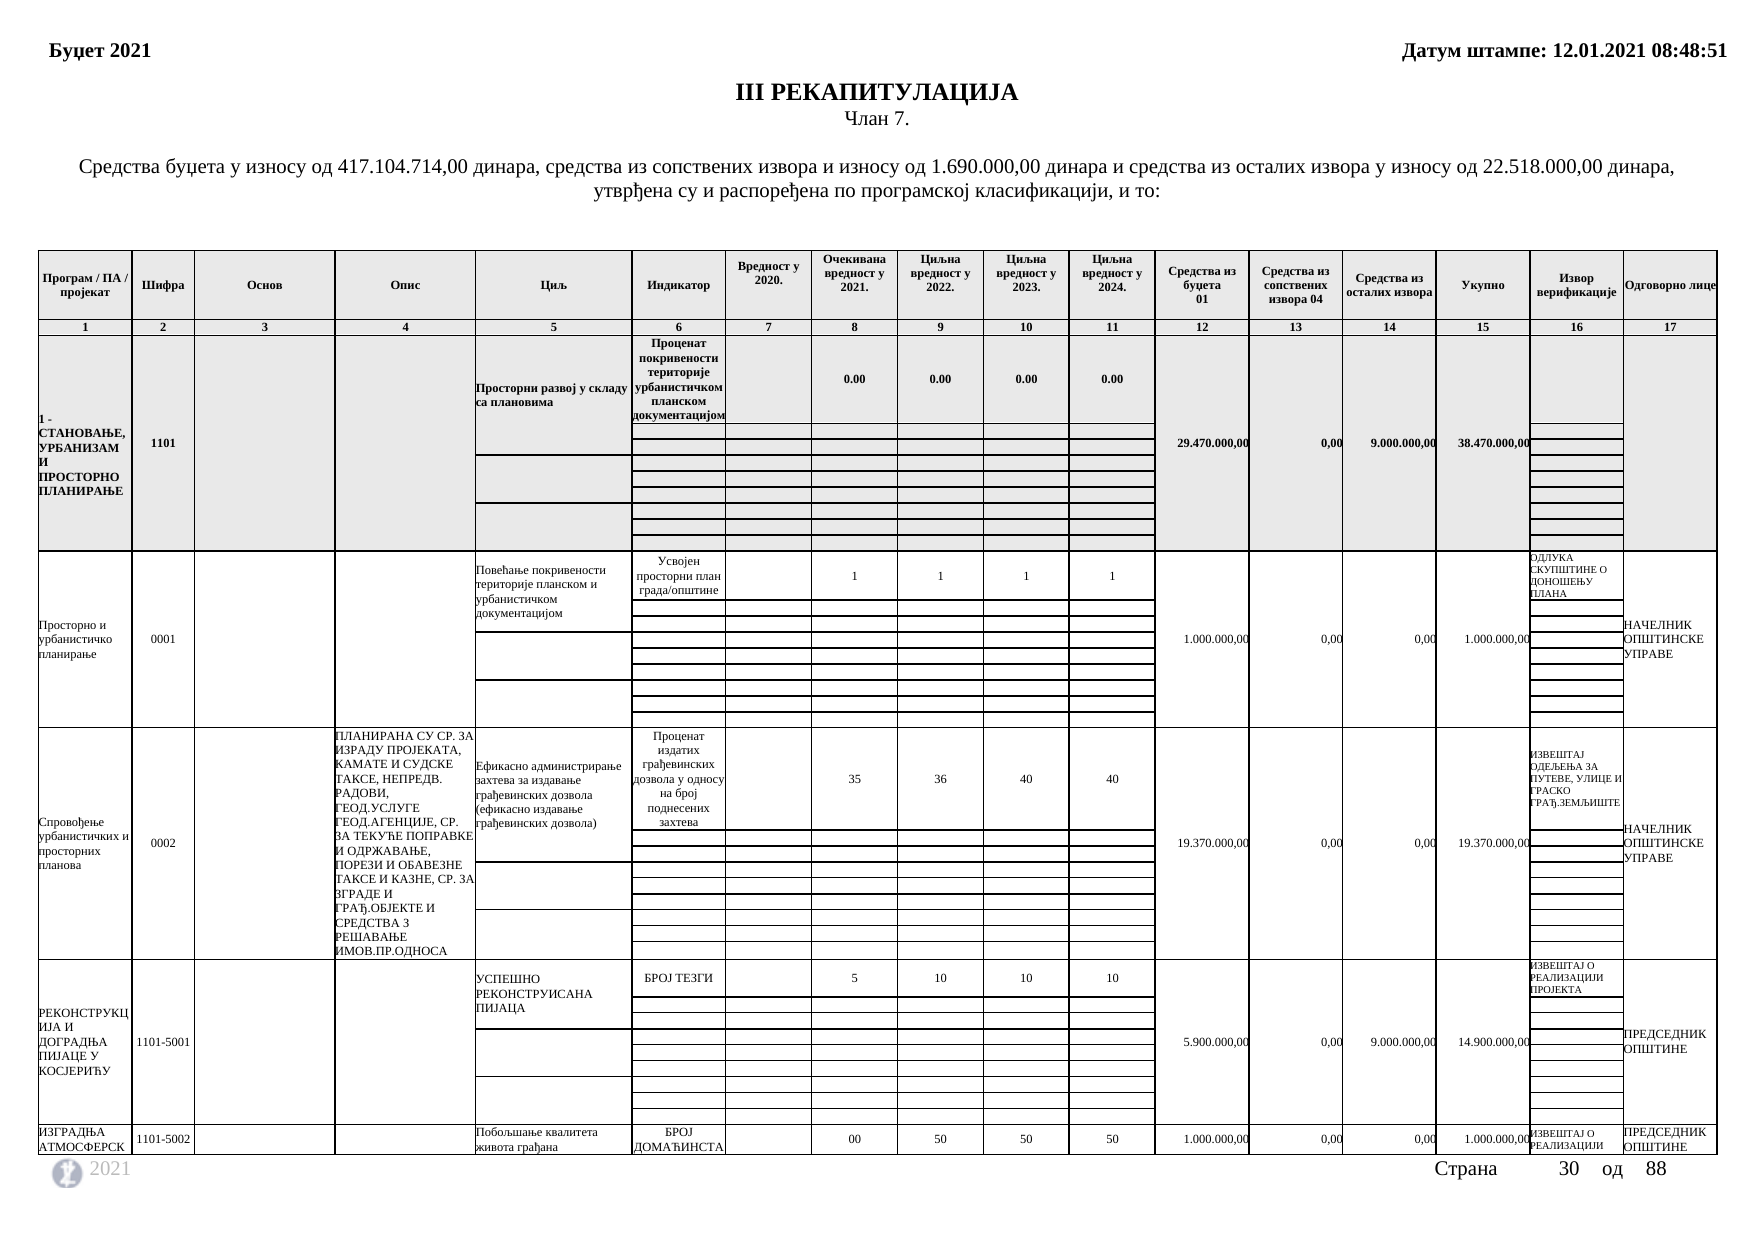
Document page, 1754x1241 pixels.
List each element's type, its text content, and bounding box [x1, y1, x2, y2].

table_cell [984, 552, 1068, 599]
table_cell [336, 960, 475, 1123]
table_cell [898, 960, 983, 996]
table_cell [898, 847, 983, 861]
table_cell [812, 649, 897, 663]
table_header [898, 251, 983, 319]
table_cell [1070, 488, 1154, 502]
text Члан 7. [37, 105, 1716, 129]
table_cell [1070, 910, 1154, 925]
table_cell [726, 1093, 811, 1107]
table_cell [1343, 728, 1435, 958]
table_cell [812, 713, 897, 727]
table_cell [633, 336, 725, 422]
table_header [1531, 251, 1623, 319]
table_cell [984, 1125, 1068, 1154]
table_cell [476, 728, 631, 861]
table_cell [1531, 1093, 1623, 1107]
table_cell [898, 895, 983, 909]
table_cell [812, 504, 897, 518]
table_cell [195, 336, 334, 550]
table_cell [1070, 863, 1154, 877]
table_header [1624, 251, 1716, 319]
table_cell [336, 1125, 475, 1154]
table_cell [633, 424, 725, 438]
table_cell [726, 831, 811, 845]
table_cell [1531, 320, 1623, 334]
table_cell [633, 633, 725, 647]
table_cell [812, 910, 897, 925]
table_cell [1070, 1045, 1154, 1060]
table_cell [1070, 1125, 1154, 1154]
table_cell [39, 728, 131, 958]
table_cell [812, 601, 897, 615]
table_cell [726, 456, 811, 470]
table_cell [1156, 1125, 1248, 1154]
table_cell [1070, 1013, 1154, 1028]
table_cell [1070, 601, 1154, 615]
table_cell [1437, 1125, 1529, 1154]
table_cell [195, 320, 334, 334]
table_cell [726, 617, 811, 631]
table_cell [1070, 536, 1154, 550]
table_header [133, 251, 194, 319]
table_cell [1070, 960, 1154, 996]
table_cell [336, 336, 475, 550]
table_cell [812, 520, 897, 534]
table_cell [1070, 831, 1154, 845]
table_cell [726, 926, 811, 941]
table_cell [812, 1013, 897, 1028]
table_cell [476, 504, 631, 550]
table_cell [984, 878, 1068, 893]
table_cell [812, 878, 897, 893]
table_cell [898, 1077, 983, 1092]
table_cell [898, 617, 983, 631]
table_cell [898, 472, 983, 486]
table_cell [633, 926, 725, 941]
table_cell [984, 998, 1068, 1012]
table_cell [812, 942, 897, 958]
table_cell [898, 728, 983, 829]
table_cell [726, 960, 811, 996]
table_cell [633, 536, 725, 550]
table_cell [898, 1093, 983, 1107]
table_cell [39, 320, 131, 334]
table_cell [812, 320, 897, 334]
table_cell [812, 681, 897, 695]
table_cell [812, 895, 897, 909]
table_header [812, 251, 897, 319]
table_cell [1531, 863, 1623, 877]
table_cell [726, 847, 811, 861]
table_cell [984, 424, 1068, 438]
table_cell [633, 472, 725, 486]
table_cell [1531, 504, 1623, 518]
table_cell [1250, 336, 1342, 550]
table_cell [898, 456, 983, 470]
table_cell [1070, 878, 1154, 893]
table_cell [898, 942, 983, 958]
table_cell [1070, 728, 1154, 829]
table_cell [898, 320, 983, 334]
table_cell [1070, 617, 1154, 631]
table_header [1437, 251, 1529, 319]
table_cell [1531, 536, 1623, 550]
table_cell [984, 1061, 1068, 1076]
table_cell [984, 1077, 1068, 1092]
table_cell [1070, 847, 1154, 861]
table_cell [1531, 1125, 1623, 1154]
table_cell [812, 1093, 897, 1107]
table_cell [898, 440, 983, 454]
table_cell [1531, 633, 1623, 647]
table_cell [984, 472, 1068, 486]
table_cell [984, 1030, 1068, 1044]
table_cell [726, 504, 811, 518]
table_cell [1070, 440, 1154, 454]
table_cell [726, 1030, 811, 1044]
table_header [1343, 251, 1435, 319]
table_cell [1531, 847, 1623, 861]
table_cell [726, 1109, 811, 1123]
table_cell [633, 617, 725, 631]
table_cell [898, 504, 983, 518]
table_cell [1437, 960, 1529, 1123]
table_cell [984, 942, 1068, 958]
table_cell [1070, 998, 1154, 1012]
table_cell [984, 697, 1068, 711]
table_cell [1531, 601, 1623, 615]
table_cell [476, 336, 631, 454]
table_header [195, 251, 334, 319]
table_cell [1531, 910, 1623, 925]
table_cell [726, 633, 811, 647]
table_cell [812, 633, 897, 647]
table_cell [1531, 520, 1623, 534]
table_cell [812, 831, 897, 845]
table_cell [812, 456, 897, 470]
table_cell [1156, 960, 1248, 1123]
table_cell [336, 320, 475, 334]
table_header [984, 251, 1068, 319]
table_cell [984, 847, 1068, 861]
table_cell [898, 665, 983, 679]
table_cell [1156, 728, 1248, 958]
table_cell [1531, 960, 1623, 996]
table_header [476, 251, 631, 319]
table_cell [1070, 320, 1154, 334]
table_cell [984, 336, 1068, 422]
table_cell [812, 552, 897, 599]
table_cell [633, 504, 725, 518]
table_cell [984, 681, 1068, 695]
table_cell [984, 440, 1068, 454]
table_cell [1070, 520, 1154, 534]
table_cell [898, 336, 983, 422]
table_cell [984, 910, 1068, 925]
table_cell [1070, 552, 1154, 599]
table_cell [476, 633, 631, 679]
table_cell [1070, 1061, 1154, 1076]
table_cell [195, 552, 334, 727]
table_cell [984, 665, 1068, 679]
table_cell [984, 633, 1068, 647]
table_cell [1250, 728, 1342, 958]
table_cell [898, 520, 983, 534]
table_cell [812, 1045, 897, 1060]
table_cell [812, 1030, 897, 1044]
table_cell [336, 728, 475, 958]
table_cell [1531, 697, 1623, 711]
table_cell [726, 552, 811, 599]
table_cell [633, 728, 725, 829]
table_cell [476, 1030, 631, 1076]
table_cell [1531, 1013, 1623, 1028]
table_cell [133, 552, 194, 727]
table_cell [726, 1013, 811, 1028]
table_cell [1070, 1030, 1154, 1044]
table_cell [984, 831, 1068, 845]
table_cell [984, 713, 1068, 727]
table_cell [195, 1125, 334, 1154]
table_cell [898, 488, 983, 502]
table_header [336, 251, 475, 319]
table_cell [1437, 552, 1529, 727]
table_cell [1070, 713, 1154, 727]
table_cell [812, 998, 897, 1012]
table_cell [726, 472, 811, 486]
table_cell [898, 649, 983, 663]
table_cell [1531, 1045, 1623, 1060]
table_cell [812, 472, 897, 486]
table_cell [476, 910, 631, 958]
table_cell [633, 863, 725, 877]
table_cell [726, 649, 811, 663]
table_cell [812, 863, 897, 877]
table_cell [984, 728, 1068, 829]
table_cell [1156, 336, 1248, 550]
text III РЕКАПИТУЛАЦИЈА [37, 77, 1716, 105]
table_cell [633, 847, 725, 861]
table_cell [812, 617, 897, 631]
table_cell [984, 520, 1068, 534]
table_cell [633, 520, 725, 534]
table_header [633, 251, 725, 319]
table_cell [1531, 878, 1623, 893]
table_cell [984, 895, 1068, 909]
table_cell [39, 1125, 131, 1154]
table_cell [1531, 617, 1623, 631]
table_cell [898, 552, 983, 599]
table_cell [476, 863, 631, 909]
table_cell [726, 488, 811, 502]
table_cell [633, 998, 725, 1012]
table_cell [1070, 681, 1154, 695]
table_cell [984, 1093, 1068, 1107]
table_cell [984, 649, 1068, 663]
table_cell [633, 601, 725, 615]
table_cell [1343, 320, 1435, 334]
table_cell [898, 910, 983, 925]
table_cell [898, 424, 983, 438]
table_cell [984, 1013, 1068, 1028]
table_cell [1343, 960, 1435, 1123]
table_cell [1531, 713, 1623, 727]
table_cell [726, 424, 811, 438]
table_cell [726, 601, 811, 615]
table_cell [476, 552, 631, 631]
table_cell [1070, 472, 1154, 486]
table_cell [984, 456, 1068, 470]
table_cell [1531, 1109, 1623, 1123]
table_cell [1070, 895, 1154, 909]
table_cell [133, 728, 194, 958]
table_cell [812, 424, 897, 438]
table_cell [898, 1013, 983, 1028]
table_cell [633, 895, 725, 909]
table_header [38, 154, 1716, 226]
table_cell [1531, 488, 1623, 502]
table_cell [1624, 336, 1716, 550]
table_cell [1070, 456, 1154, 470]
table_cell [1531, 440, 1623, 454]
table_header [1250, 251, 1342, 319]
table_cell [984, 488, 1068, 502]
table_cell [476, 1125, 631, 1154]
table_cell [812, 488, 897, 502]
picture [48, 1155, 87, 1188]
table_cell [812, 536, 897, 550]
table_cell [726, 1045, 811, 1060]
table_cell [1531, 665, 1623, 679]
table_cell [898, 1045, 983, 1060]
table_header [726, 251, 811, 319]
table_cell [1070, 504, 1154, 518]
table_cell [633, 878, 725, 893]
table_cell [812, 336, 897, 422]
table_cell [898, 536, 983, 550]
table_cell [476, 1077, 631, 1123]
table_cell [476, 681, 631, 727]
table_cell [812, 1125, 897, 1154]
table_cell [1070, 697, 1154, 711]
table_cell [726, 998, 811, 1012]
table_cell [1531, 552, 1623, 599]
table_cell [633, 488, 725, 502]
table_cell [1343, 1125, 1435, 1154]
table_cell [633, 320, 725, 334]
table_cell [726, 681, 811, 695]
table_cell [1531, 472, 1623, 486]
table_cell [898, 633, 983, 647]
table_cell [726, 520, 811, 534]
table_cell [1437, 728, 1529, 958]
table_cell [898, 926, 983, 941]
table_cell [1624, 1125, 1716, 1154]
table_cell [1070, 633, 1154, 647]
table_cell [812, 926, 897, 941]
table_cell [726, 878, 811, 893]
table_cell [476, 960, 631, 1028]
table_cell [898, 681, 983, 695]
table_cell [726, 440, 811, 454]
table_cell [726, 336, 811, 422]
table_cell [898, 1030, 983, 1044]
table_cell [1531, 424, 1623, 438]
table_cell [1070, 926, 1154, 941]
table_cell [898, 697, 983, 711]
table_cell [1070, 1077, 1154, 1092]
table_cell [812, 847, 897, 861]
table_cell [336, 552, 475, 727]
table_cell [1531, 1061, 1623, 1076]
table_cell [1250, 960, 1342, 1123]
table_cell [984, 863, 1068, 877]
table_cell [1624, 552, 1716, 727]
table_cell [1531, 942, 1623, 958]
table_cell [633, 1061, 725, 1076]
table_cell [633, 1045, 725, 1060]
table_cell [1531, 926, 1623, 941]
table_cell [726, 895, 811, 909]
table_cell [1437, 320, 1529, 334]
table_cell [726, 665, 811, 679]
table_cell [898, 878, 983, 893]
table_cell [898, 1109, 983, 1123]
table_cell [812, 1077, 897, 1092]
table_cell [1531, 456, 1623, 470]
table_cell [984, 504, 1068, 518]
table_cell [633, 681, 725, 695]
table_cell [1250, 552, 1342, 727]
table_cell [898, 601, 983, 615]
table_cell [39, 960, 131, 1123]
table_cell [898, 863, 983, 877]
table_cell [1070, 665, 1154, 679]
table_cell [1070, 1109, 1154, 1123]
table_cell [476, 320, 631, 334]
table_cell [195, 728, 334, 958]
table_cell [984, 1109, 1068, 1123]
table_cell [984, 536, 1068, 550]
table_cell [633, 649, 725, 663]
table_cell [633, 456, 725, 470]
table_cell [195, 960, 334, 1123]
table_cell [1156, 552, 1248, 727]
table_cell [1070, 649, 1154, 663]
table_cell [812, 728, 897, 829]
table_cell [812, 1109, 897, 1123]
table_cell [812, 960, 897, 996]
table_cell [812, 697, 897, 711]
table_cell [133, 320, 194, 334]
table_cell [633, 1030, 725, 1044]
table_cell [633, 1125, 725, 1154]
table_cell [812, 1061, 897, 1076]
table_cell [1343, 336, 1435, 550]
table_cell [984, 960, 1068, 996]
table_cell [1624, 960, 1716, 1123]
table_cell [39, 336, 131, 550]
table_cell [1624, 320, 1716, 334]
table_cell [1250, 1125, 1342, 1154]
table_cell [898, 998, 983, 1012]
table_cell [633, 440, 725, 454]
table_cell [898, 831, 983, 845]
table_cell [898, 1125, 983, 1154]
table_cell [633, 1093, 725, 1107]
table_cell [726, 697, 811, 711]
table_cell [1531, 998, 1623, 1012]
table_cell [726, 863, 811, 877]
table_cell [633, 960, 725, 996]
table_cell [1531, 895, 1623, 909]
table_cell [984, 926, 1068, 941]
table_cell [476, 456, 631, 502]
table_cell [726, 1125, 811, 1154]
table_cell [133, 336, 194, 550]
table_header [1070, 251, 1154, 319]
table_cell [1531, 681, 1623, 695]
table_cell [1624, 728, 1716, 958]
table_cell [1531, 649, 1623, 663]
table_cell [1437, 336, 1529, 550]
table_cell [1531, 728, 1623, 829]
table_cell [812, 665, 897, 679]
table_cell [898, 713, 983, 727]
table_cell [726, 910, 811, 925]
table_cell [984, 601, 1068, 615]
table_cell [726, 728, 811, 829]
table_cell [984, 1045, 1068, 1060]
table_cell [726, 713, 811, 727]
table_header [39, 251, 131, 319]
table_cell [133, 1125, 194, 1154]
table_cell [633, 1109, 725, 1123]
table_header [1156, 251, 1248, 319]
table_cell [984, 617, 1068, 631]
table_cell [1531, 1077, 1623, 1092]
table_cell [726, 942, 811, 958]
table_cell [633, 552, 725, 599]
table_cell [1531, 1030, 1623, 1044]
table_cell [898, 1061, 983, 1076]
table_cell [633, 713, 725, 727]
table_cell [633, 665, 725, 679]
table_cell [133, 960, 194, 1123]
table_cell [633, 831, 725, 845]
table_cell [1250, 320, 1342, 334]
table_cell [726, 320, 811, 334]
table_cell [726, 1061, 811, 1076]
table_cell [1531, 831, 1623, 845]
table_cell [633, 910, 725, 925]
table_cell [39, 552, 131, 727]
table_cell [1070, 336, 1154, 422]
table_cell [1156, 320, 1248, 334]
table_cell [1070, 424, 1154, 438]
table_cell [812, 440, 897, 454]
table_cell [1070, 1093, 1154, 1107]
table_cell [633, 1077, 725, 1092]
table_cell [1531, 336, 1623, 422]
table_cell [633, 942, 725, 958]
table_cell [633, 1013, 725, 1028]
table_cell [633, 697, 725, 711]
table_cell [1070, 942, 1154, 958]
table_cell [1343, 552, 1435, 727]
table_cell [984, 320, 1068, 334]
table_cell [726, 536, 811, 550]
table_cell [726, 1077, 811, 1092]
